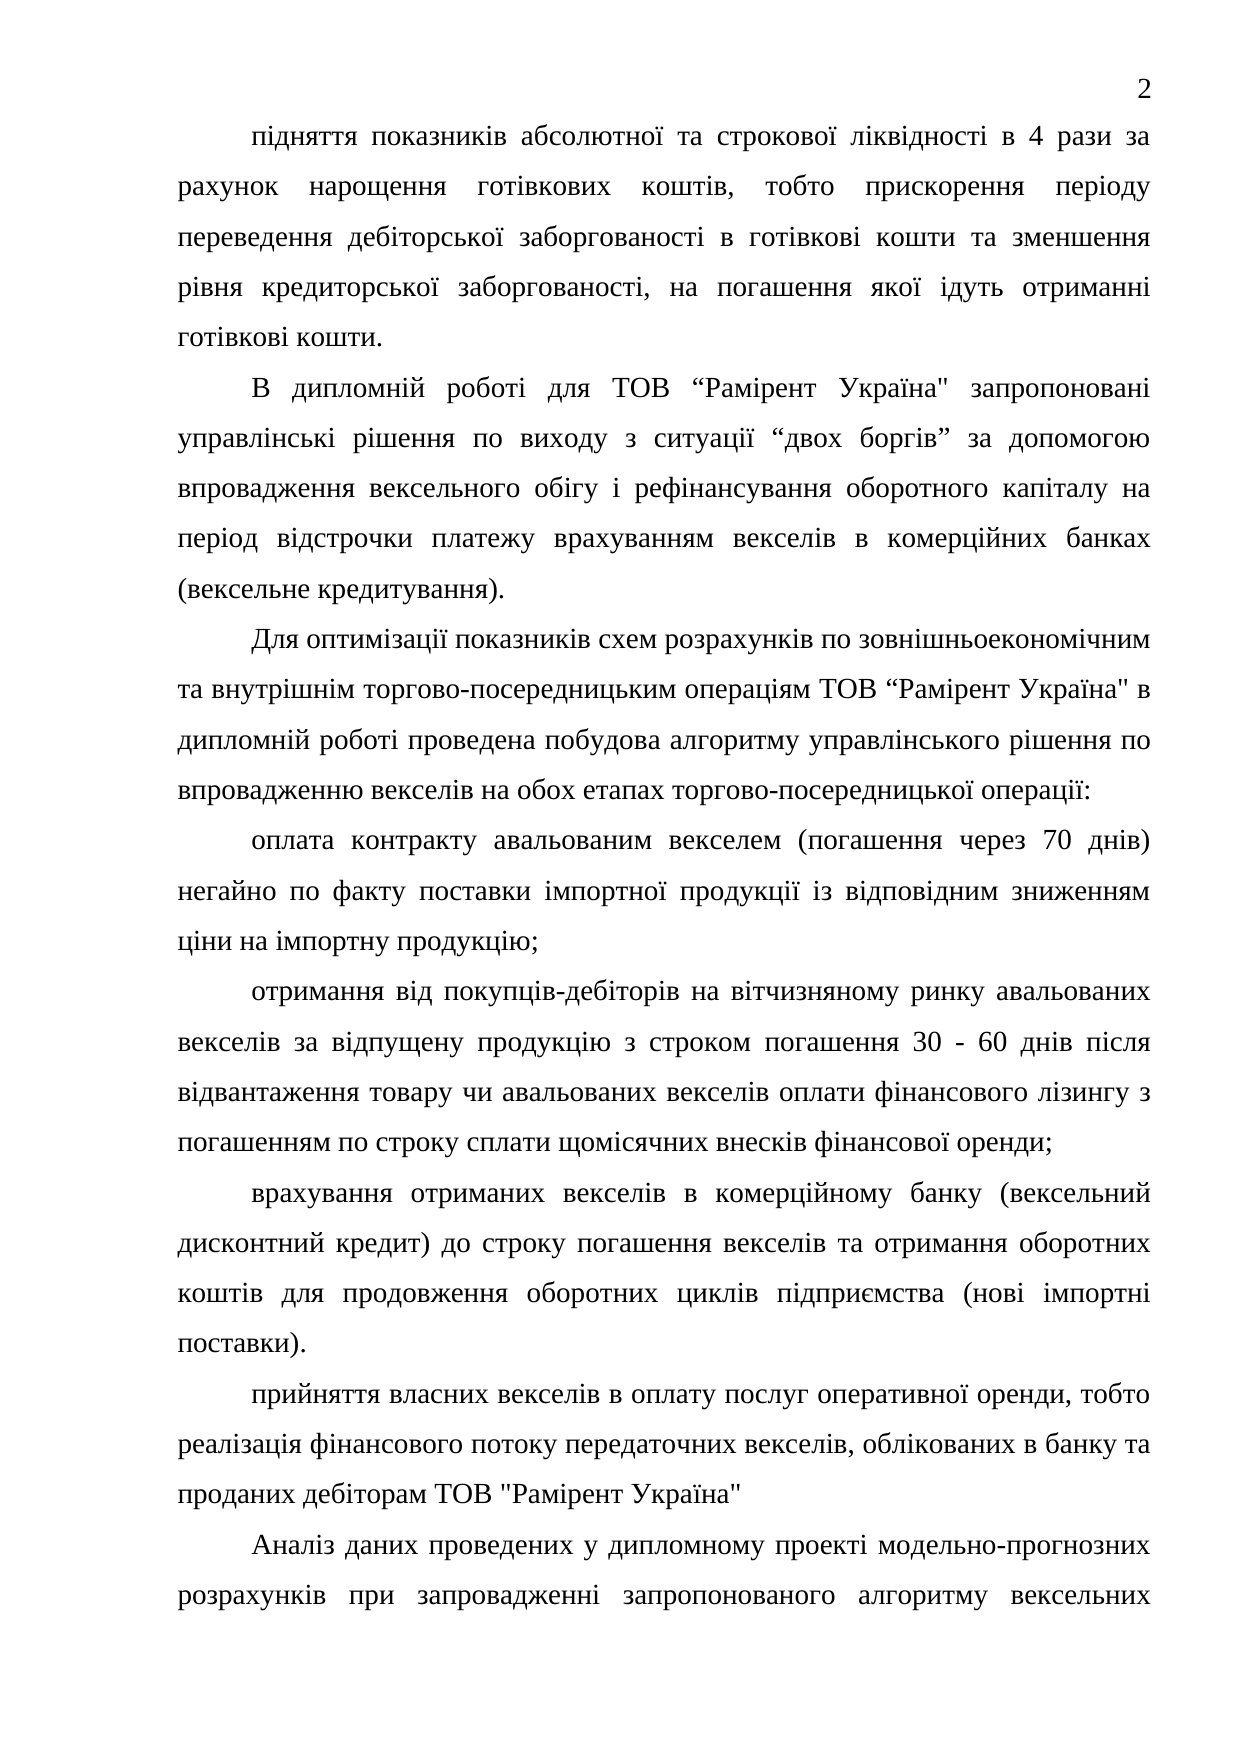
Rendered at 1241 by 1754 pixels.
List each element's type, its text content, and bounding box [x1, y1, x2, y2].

text оплата контракту авальованим векселем (погашення через 70 днів) негайно по факту поставки імпортної продукції із відповідним зниженням ціни на імпортну продукцію; [177, 822, 1152, 957]
text отримання від покупців-дебіторів на вітчизняному ринку авальованих векселів за відпущену продукцію з строком погашення 30 - 60 днів після відвантаження товару чи авальованих векселів оплати фінансового лізингу з погашенням по строку сплати щомісячних внесків фінансової оренди; [177, 973, 1152, 1158]
text В дипломній роботі для ТОВ “Рамірент Україна" запропоновані управлінські рішення по виходу з ситуації “двох боргів” за допомогою впровадження вексельного обігу і рефінансування оборотного капіталу на період відстрочки платежу врахуванням векселів в комерційних банках (вексельне кредитування). [177, 370, 1152, 604]
text врахування отриманих векселів в комерційному банку (вексельний дисконтний кредит) до строку погашення векселів та отримання оборотних коштів для продовження оборотних циклів підприємства (нові імпортні поставки). [177, 1175, 1152, 1359]
text прийняття власних векселів в оплату послуг оперативної оренди, тобто реалізація фінансового потоку передаточних векселів, облікованих в банку та проданих дебіторам ТОВ "Рамірент Україна" [177, 1376, 1152, 1510]
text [177, 1527, 1152, 1611]
text підняття показників абсолютної та строкової ліквідності в 4 рази за рахунок нарощення готівкових коштів, тобто прискорення періоду переведення дебіторської заборгованості в готівкові кошти та зменшення рівня кредиторської заборгованості, на погашення якої ідуть отриманні готівкові кошти. [177, 118, 1152, 353]
text Для оптимізації показників схем розрахунків по зовнішньоекономічним та внутрішнім торгово-посередницьким операціям ТОВ “Рамірент Україна" в дипломній роботі проведена побудова алгоритму управлінського рішення по впровадженню векселів на обох етапах торгово-посередницької операції: [177, 621, 1152, 806]
